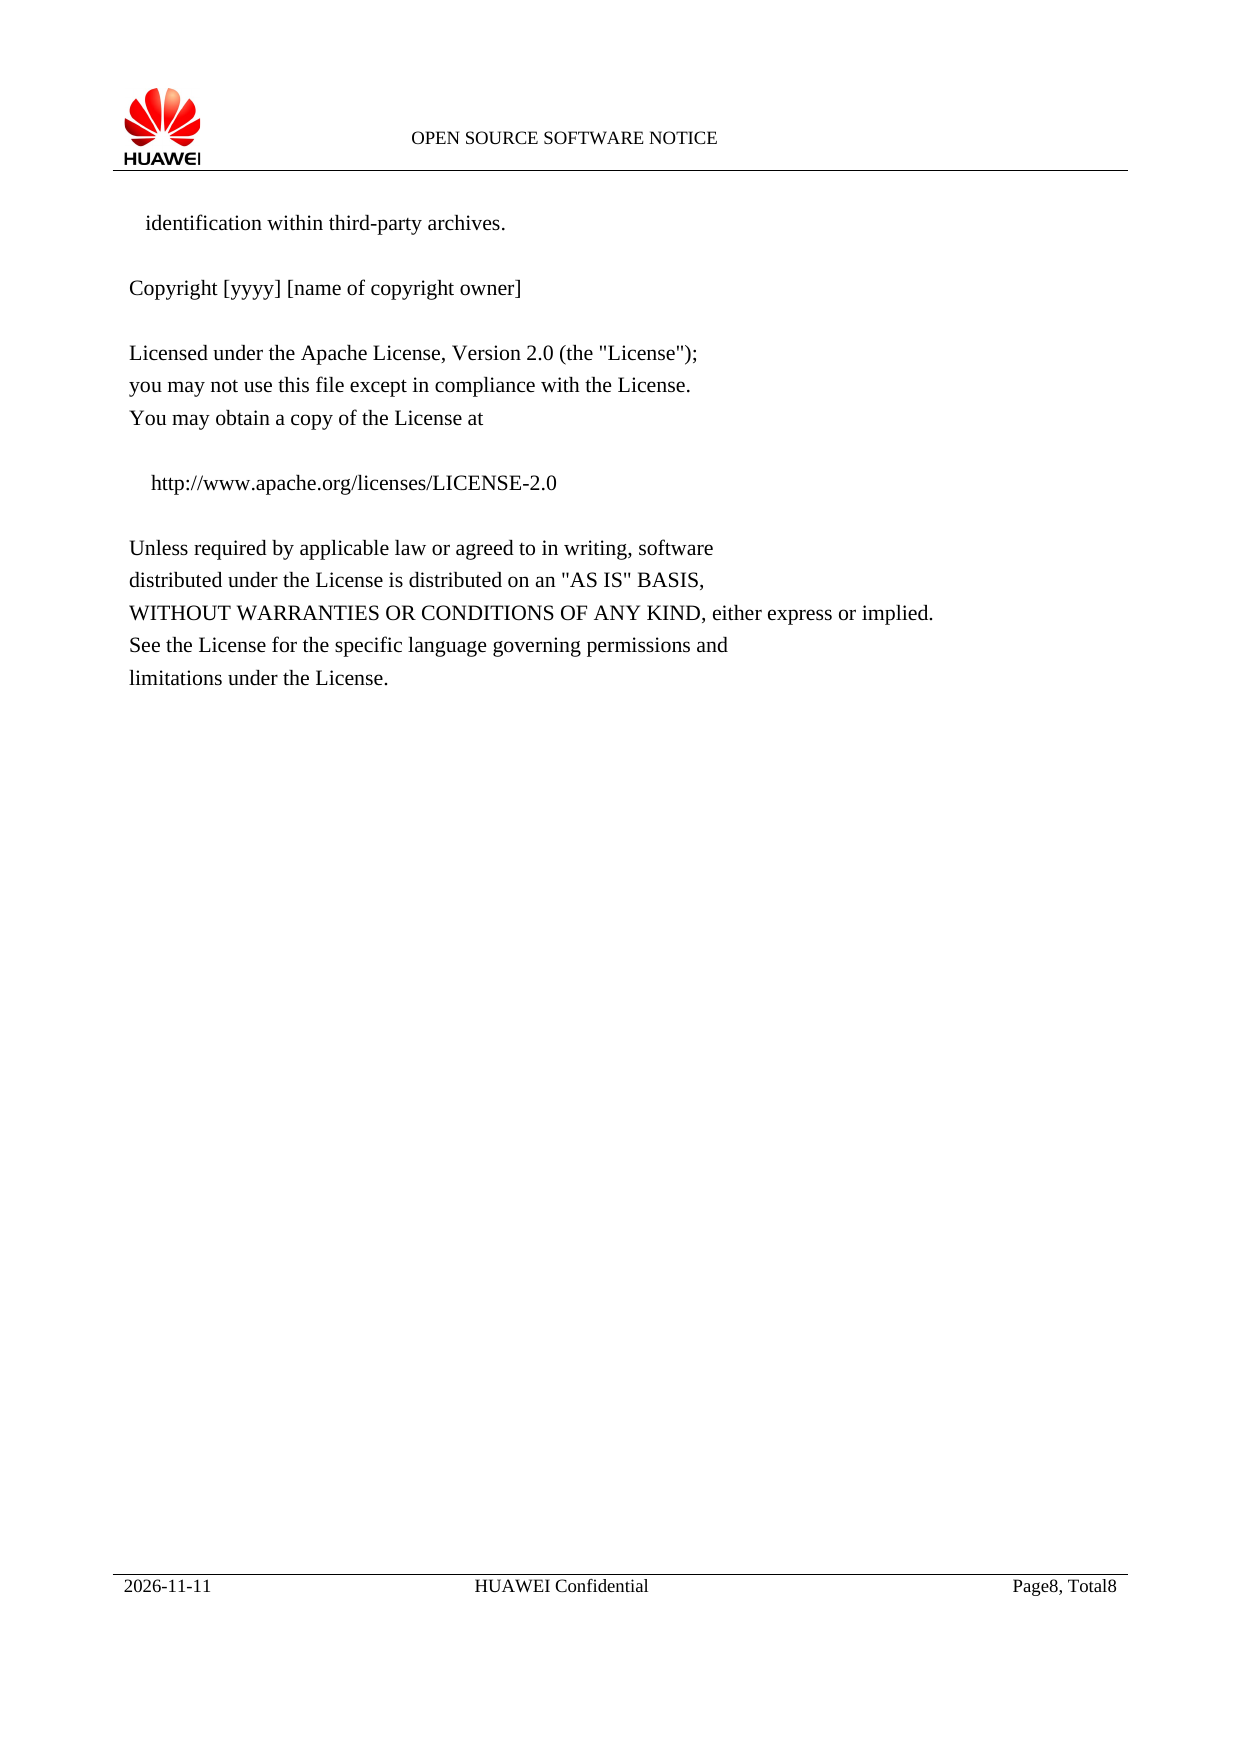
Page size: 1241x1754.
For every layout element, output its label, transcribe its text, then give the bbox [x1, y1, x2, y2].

picture [124, 88, 201, 165]
